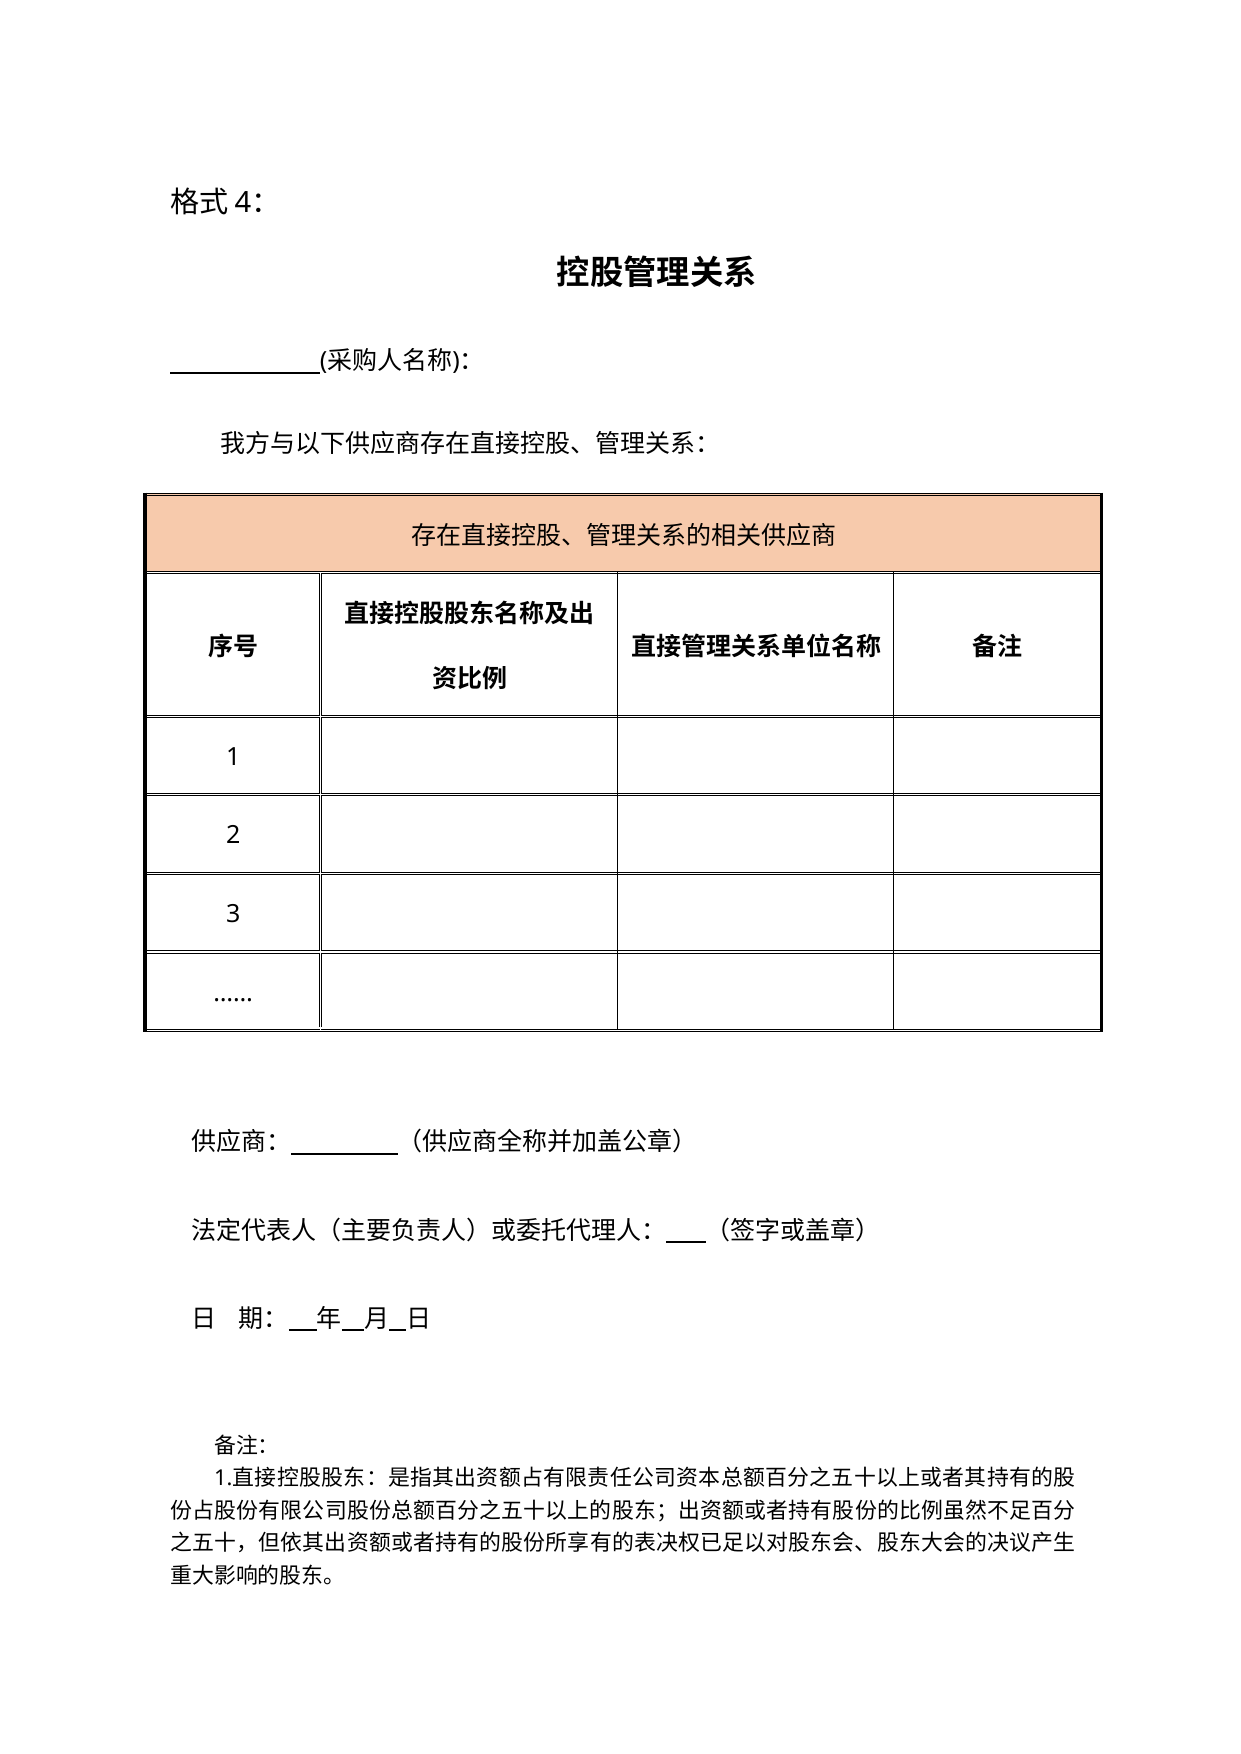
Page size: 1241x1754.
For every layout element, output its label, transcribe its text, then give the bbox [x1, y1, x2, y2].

text 控股管理关系 [170, 237, 1076, 302]
table_cell [894, 954, 1100, 1029]
table_cell 序号 [147, 574, 319, 715]
table_cell [894, 718, 1100, 793]
text 我方与以下供应商存在直接控股、管理关系： [170, 409, 1076, 474]
table_cell [618, 796, 893, 872]
table_cell 直接控股股东名称及出资比例 [322, 574, 617, 715]
table_cell 1 [147, 718, 319, 793]
text 备注： [170, 1427, 1076, 1460]
table_cell [322, 796, 617, 872]
text (采购人名称)： [170, 326, 1076, 391]
list 1.直接控股股东：是指其出资额占有限责任公司资本总额百分之五十以上或者其持有的股份占股份有限公司股份总额百分之五十以上的股东；出资额或者持有股份的比例虽然不足百分之五十，但依其出资额或者持有的股份所享有的表决权已足以对股东会、股东大会的决议产生重大影响的股东。 [170, 1460, 1076, 1590]
table_cell [894, 875, 1100, 950]
text 法定代表人（主要负责人）或委托代理人： （签字或盖章） [170, 1196, 1076, 1261]
table_cell [618, 954, 893, 1029]
table_cell 2 [147, 796, 319, 872]
table_cell 直接管理关系单位名称 [618, 574, 893, 715]
table_cell [618, 875, 893, 950]
table_cell [322, 718, 617, 793]
table_cell [322, 875, 617, 950]
text 供应商： （供应商全称并加盖公章） [170, 1107, 1076, 1172]
table_cell …… [147, 950, 321, 1029]
text 格式4： [170, 167, 1076, 232]
table_cell 备注 [894, 574, 1100, 715]
table_header 存在直接控股、管理关系的相关供应商 [147, 496, 1100, 571]
table_cell [618, 718, 893, 793]
table_cell 3 [147, 875, 319, 950]
table_cell [321, 954, 617, 1029]
text 日 期： 年 月 日 [170, 1284, 1076, 1349]
table_cell [894, 796, 1100, 872]
